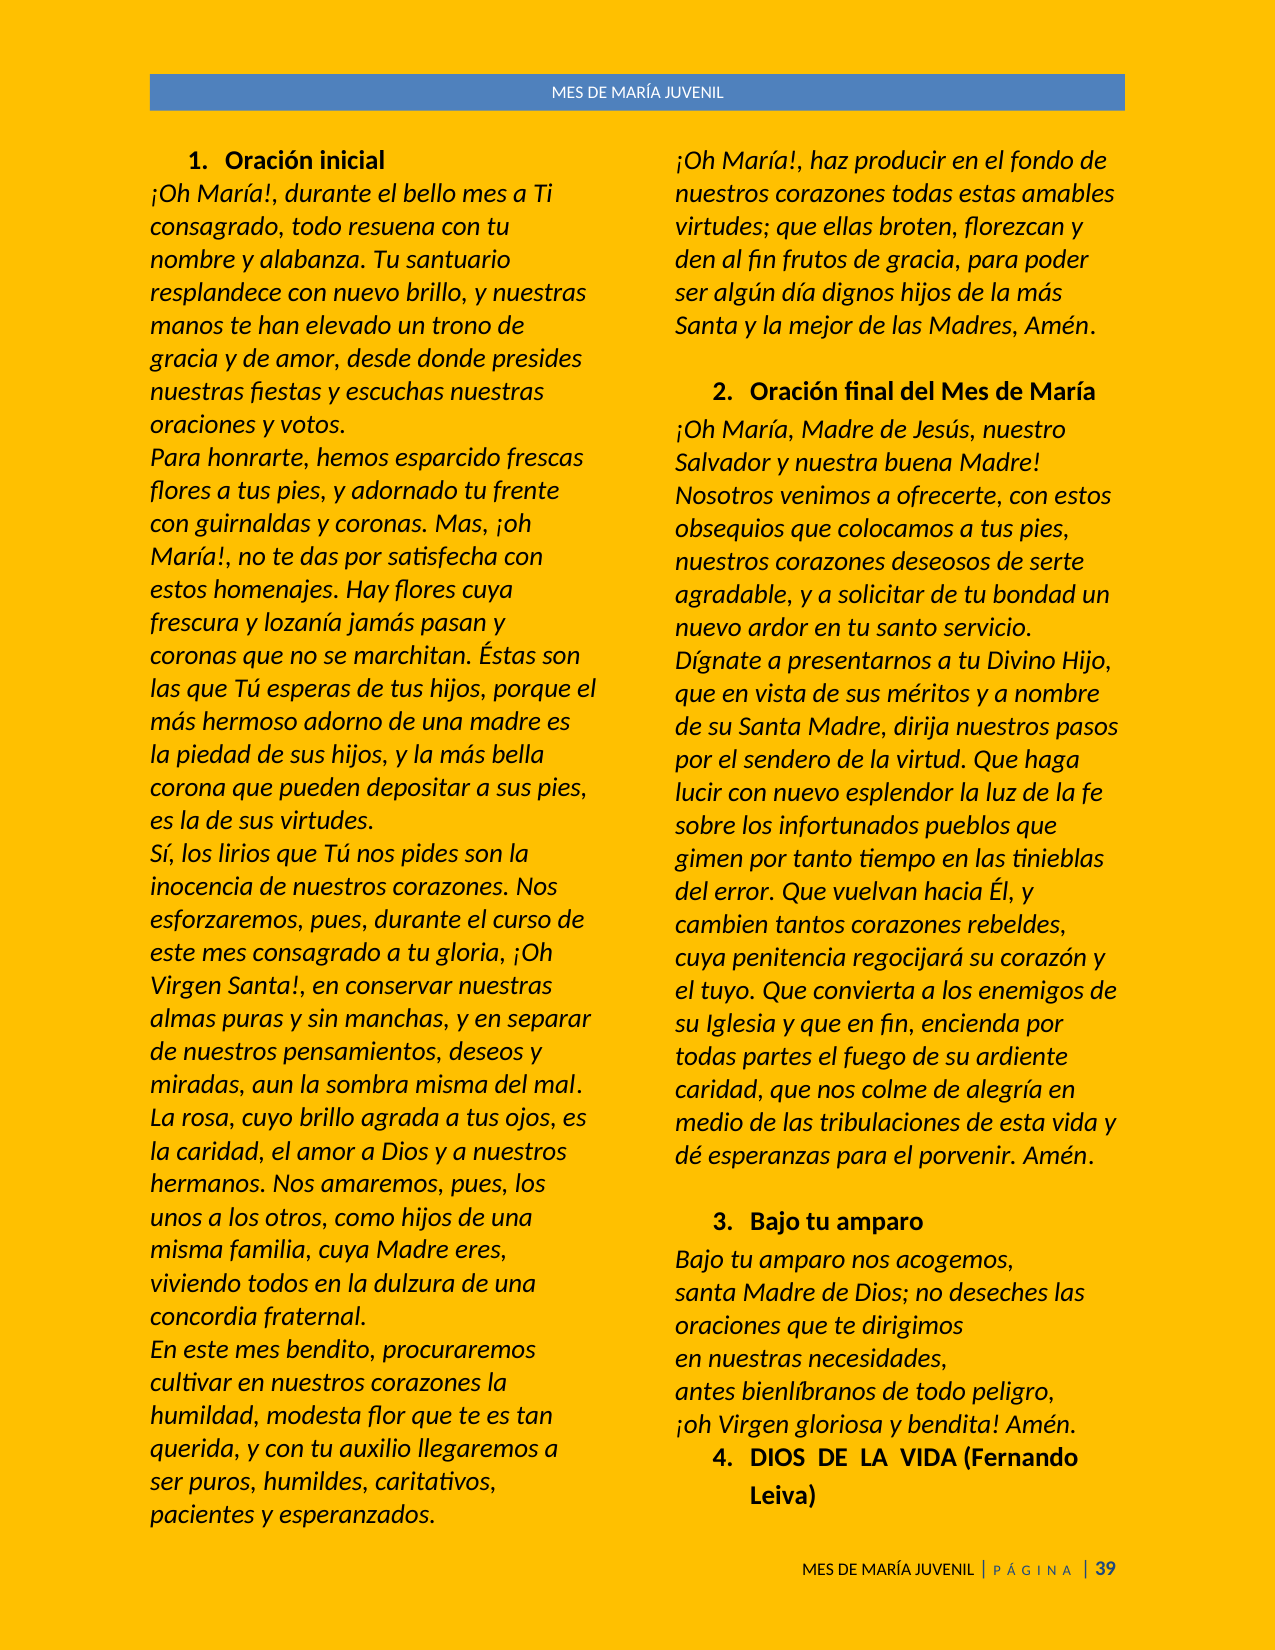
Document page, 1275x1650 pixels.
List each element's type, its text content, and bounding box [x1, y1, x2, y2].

text En este mes bendito, procuraremos cultivar en nuestros corazones la humildad, modesta flor que te es tan querida, y con tu auxilio llegaremos a ser puros, humildes, caritativos, pacientes y esperanzados. [150, 1332, 600, 1530]
list Oración final del Mes de María [712, 374, 1125, 407]
list Oración inicial [187, 143, 600, 176]
text santa Madre de Dios; no deseches las oraciones que te dirigimos [675, 1276, 1125, 1342]
text Sí, los lirios que Tú nos pides son la inocencia de nuestros corazones. Nos esforzaremos, pues, durante el curso de este mes consagrado a tu gloria, ¡Oh Virgen Santa!, en conservar nuestras almas puras y sin manchas, y en separar de nuestros pensamientos, deseos y miradas, aun la sombra misma del mal. [150, 836, 600, 1101]
text antes bienlíbranos de todo peligro, [675, 1374, 1125, 1408]
list DIOS DE LA VIDA (Fernando Leiva) [712, 1441, 1125, 1512]
text Dígnate a presentarnos a tu Divino Hijo, que en vista de sus méritos y a nombre de su Santa Madre, dirija nuestros pasos por el sendero de la virtud. Que haga lucir con nuevo esplendor la luz de la fe sobre los infortunados pueblos que gimen por tanto tiempo en las tinieblas del error. Que vuelvan hacia Él, y cambien tantos corazones rebeldes, cuya penitencia regocijará su corazón y el tuyo. Que convierta a los enemigos de su Iglesia y que en fin, encienda por todas partes el fuego de su ardiente caridad, que nos colme de alegría en medio de las tribulaciones de esta vida y dé esperanzas para el porvenir. Amén. [675, 643, 1125, 1172]
text Bajo tu amparo nos acogemos, [675, 1242, 1125, 1276]
text Para honrarte, hemos esparcido frescas flores a tus pies, y adornado tu frente con guirnaldas y coronas. Mas, ¡oh María!, no te das por satisfecha con estos homenajes. Hay flores cuya frescura y lozanía jamás pasan y coronas que no se marchitan. Éstas son las que Tú esperas de tus hijos, porque el más hermoso adorno de una madre es la piedad de sus hijos, y la más bella corona que pueden depositar a sus pies, es la de sus virtudes. [150, 440, 600, 836]
text ¡oh Virgen gloriosa y bendita! Amén. [675, 1408, 1125, 1441]
text ¡Oh María!, durante el bello mes a Ti consagrado, todo resuena con tu nombre y alabanza. Tu santuario resplandece con nuevo brillo, y nuestras manos te han elevado un trono de gracia y de amor, desde donde presides nuestras fiestas y escuchas nuestras oraciones y votos. [150, 176, 600, 440]
text ¡Oh María, Madre de Jesús, nuestro Salvador y nuestra buena Madre! Nosotros venimos a ofrecerte, con estos obsequios que colocamos a tus pies, nuestros corazones deseosos de serte agradable, y a solicitar de tu bondad un nuevo ardor en tu santo servicio. [675, 412, 1125, 643]
text La rosa, cuyo brillo agrada a tus ojos, es la caridad, el amor a Dios y a nuestros hermanos. Nos amaremos, pues, los unos a los otros, como hijos de una misma familia, cuya Madre eres, viviendo todos en la dulzura de una concordia fraternal. [150, 1101, 600, 1332]
text ¡Oh María!, haz producir en el fondo de nuestros corazones todas estas amables virtudes; que ellas broten, florezcan y den al fin frutos de gracia, para poder ser algún día dignos hijos de la más Santa y la mejor de las Madres, Amén. [675, 143, 1125, 341]
list Bajo tu amparo [712, 1204, 1125, 1238]
text en nuestras necesidades, [675, 1342, 1125, 1374]
